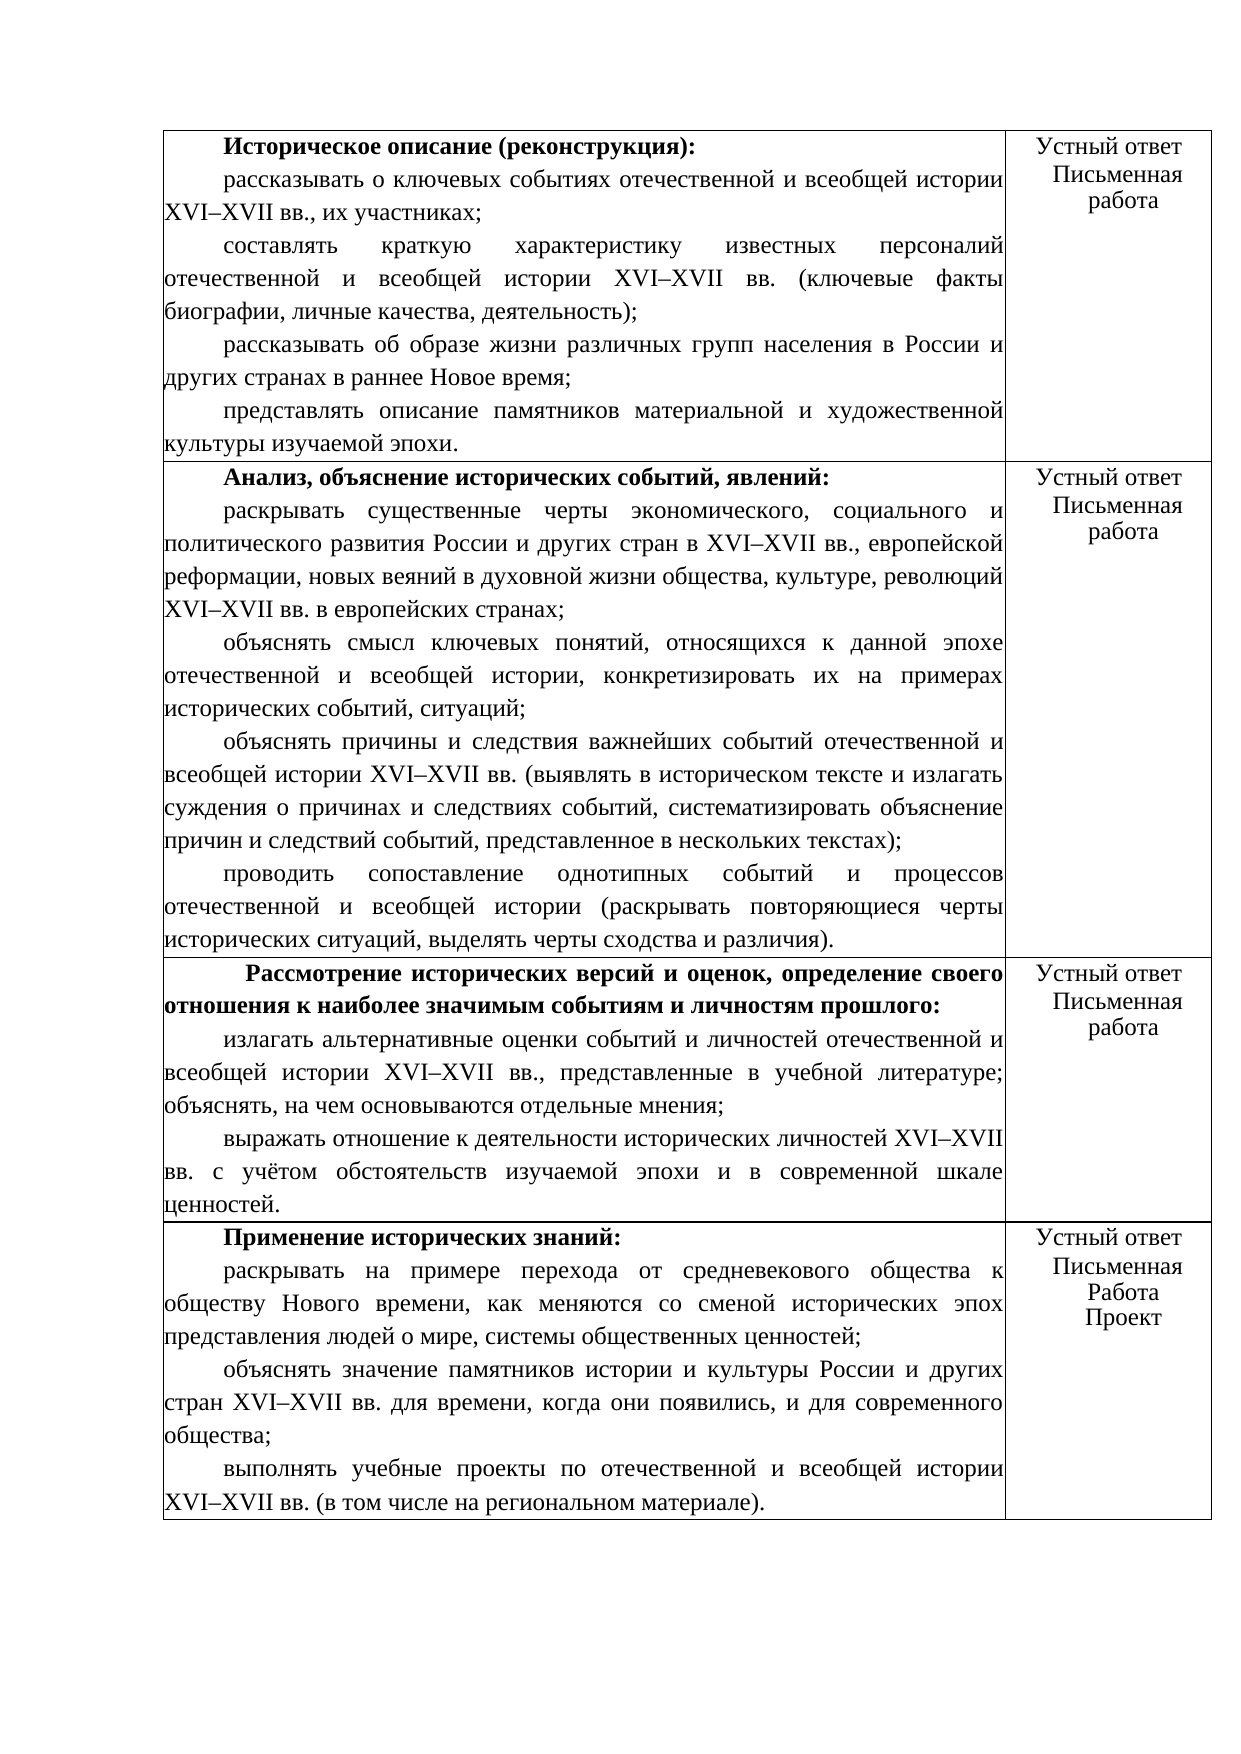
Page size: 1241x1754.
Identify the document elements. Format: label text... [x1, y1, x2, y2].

table_cell Применение исторических знаний: раскрывать на примере перехода от средневекового общества к обществу Нового времени, как меняются со сменой исторических эпох представления людей о мире, системы общественных ценностей; объяснять значение памятников истории и культуры России и других стран XVI‒XVII вв. для времени, когда они появились, и для современного общества; выполнять учебные проекты по отечественной и всеобщей истории XVI‒XVII вв. (в том числе на региональном материале). [164, 1223, 1005, 1519]
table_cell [1006, 131, 1211, 461]
table_cell Устный ответ Письменная Работа Проект [1006, 1223, 1211, 1519]
table_cell Анализ, объяснение исторических событий, явлений: раскрывать существенные черты экономического, социального и политического развития России и других стран в XVI‒XVII вв., европейской реформации, новых веяний в духовной жизни общества, культуре, революций XVI‒XVII вв. в европейских странах; объяснять смысл ключевых понятий, относящихся к данной эпохе отечественной и всеобщей истории, конкретизировать их на примерах исторических событий, ситуаций; объяснять причины и следствия важнейших событий отечественной и всеобщей истории XVI‒XVII вв. (выявлять в историческом тексте и излагать суждения о причинах и следствиях событий, систематизировать объяснение причин и следствий событий, представленное в нескольких текстах); проводить сопоставление однотипных событий и процессов отечественной и всеобщей истории (раскрывать повторяющиеся черты исторических ситуаций, выделять черты сходства и различия). [164, 462, 1005, 957]
table_cell Устный ответ Письменная работа [1006, 958, 1211, 1221]
table_cell Устный ответ Письменная работа [1006, 462, 1211, 957]
table_cell Рассмотрение исторических версий и оценок, определение своего отношения к наиболее значимым событиям и личностям прошлого: излагать альтернативные оценки событий и личностей отечественной и всеобщей истории XVI‒XVII вв., представленные в учебной литературе; объяснять, на чем основываются отдельные мнения; выражать отношение к деятельности исторических личностей XVI‒XVII вв. с учётом обстоятельств изучаемой эпохи и в современной шкале ценностей. [164, 958, 1005, 1221]
table_cell Историческое описание (реконструкция): рассказывать о ключевых событиях отечественной и всеобщей истории XVI‒XVII вв., их участниках; составлять краткую характеристику известных персоналий отечественной и всеобщей истории XVI‒XVII вв. (ключевые факты биографии, личные качества, деятельность); рассказывать об образе жизни различных групп населения в России и других странах в раннее Новое время; представлять описание памятников материальной и художественной культуры изучаемой эпохи. [164, 131, 1005, 461]
